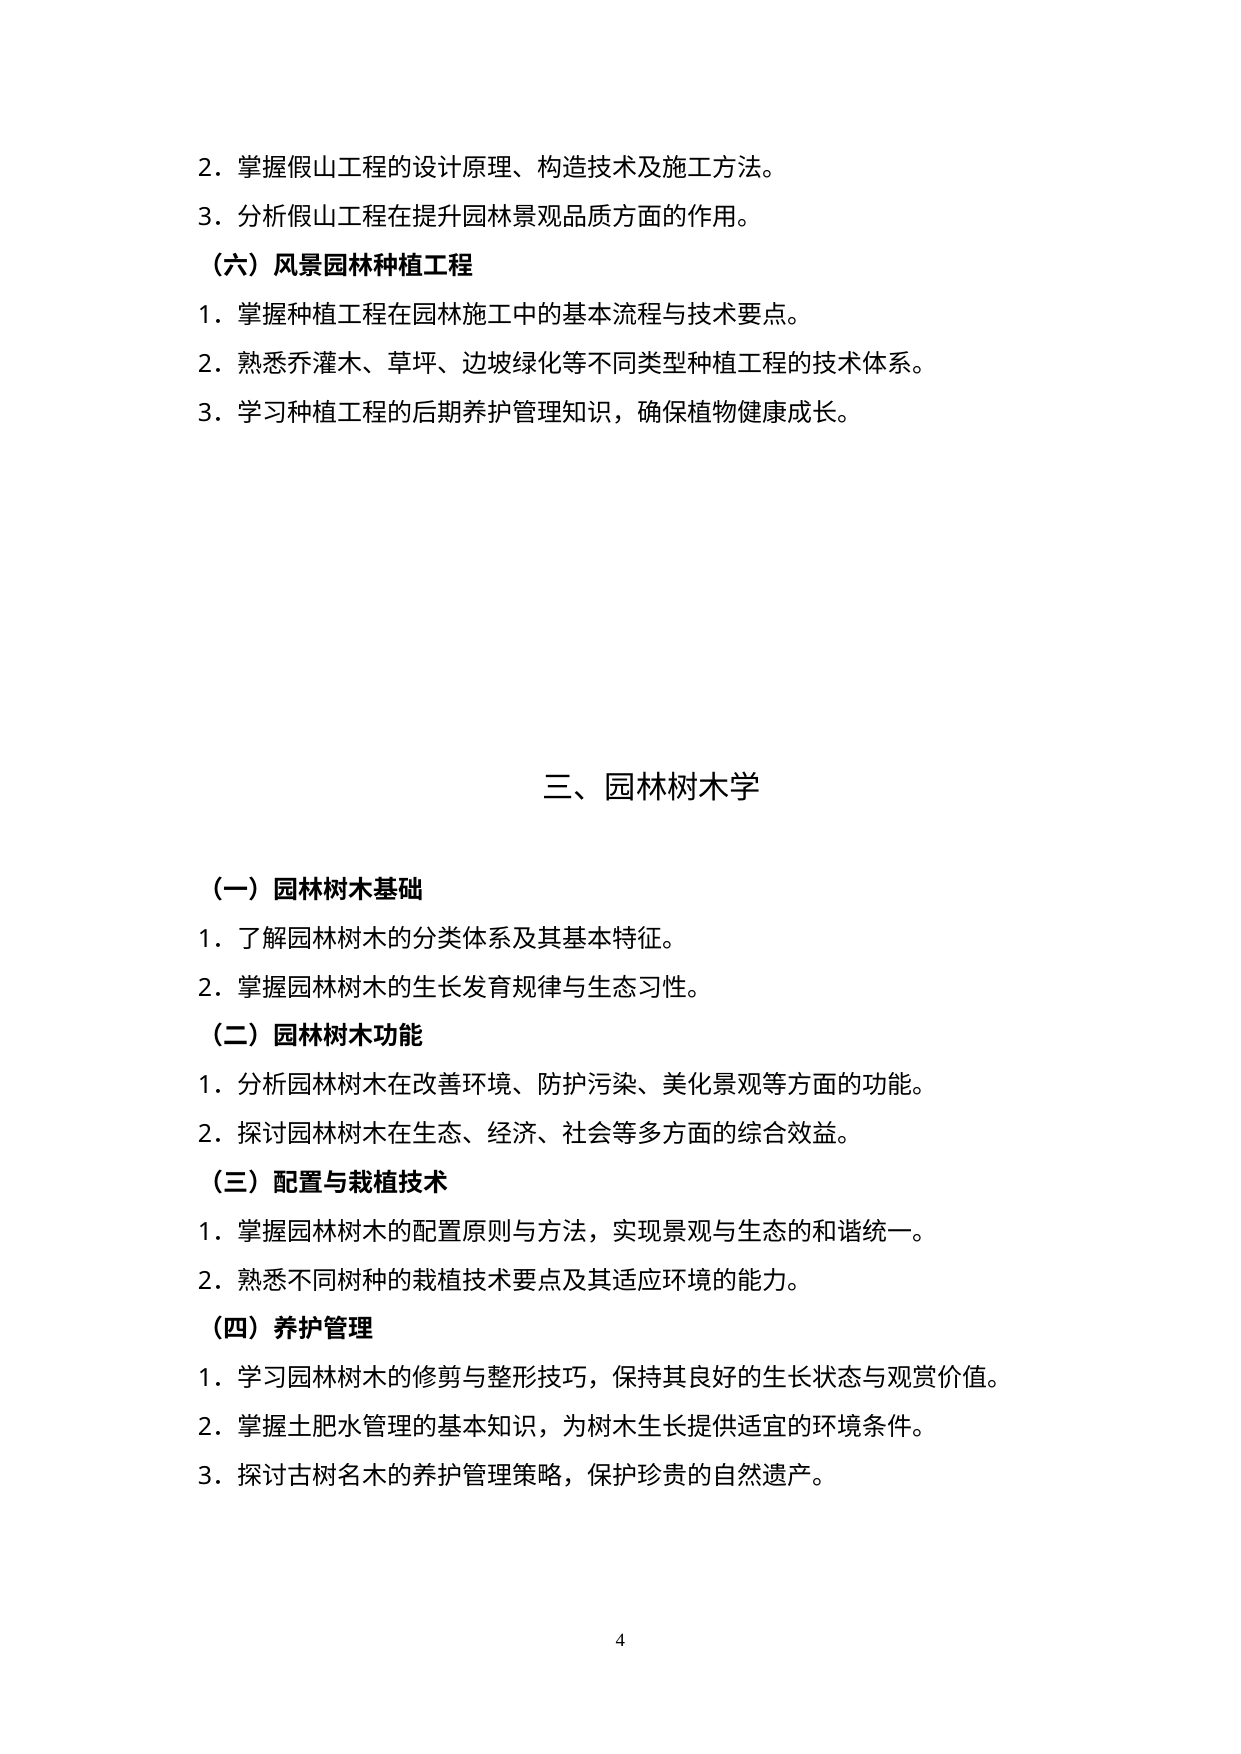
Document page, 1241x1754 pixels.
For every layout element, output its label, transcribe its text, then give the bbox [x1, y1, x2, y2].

text 2．掌握土肥水管理的基本知识，为树木生长提供适宜的环境条件。 [148, 1407, 1092, 1443]
text （四）养护管理 [148, 1309, 1092, 1345]
text （二）园林树木功能 [148, 1016, 1092, 1052]
text 3．探讨古树名木的养护管理策略，保护珍贵的自然遗产。 [148, 1456, 1092, 1492]
text 2．掌握假山工程的设计原理、构造技术及施工方法。 [148, 148, 1092, 184]
text 2．掌握园林树木的生长发育规律与生态习性。 [148, 967, 1092, 1003]
text 三、园林树木学 [148, 762, 1092, 808]
text 2．熟悉乔灌木、草坪、边坡绿化等不同类型种植工程的技术体系。 [148, 343, 1092, 379]
text 3．分析假山工程在提升园林景观品质方面的作用。 [148, 197, 1092, 233]
text 1．掌握园林树木的配置原则与方法，实现景观与生态的和谐统一。 [148, 1211, 1092, 1247]
text 1．掌握种植工程在园林施工中的基本流程与技术要点。 [148, 294, 1092, 331]
text 1．学习园林树木的修剪与整形技巧，保持其良好的生长状态与观赏价值。 [148, 1358, 1092, 1394]
text （三）配置与栽植技术 [148, 1162, 1092, 1199]
text （一）园林树木基础 [148, 869, 1092, 906]
text 2．探讨园林树木在生态、经济、社会等多方面的综合效益。 [148, 1113, 1092, 1150]
text 1．分析园林树木在改善环境、防护污染、美化景观等方面的功能。 [148, 1065, 1092, 1101]
text 2．熟悉不同树种的栽植技术要点及其适应环境的能力。 [148, 1260, 1092, 1296]
text 1．了解园林树木的分类体系及其基本特征。 [148, 918, 1092, 954]
text （六）风景园林种植工程 [148, 245, 1092, 282]
text 3．学习种植工程的后期养护管理知识，确保植物健康成长。 [148, 392, 1092, 428]
